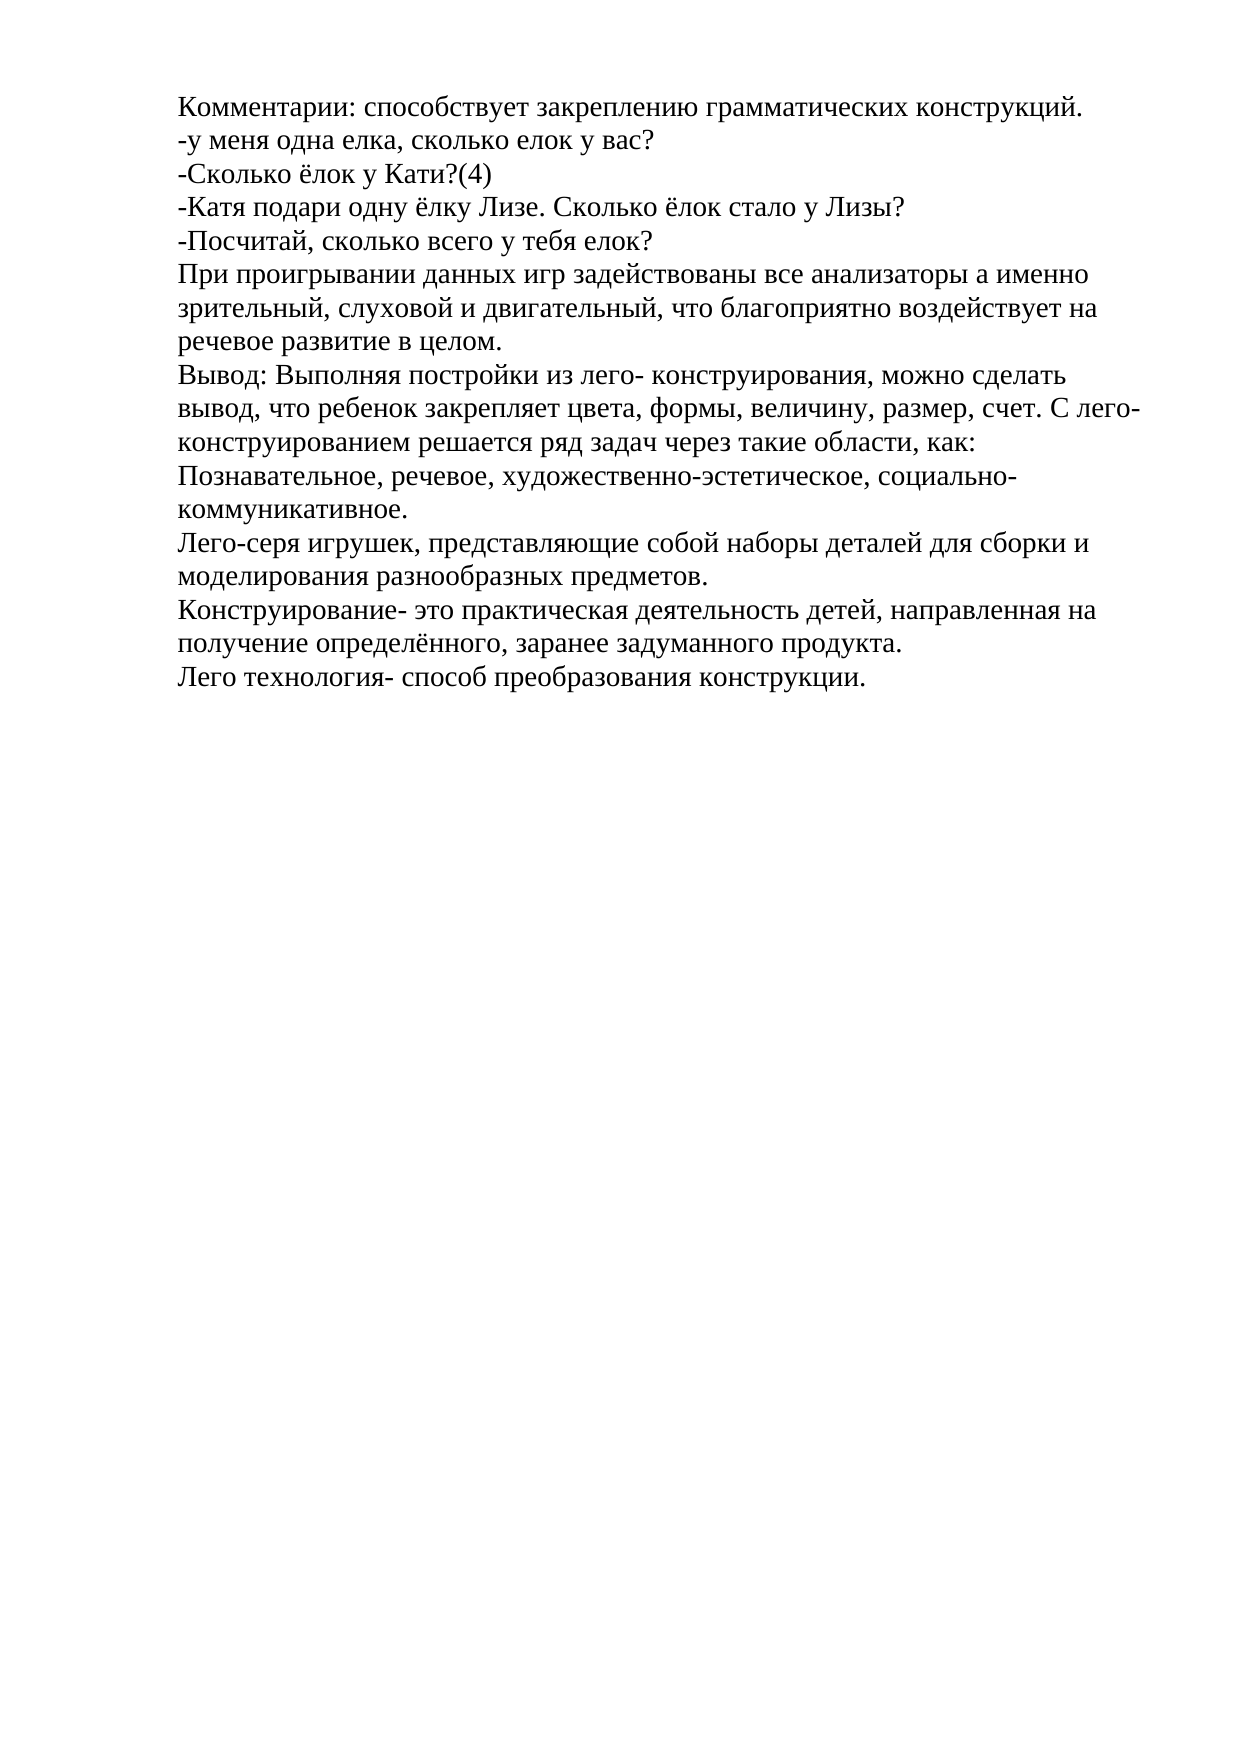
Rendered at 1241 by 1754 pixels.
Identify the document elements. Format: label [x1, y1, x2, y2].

text [177, 89, 1152, 692]
